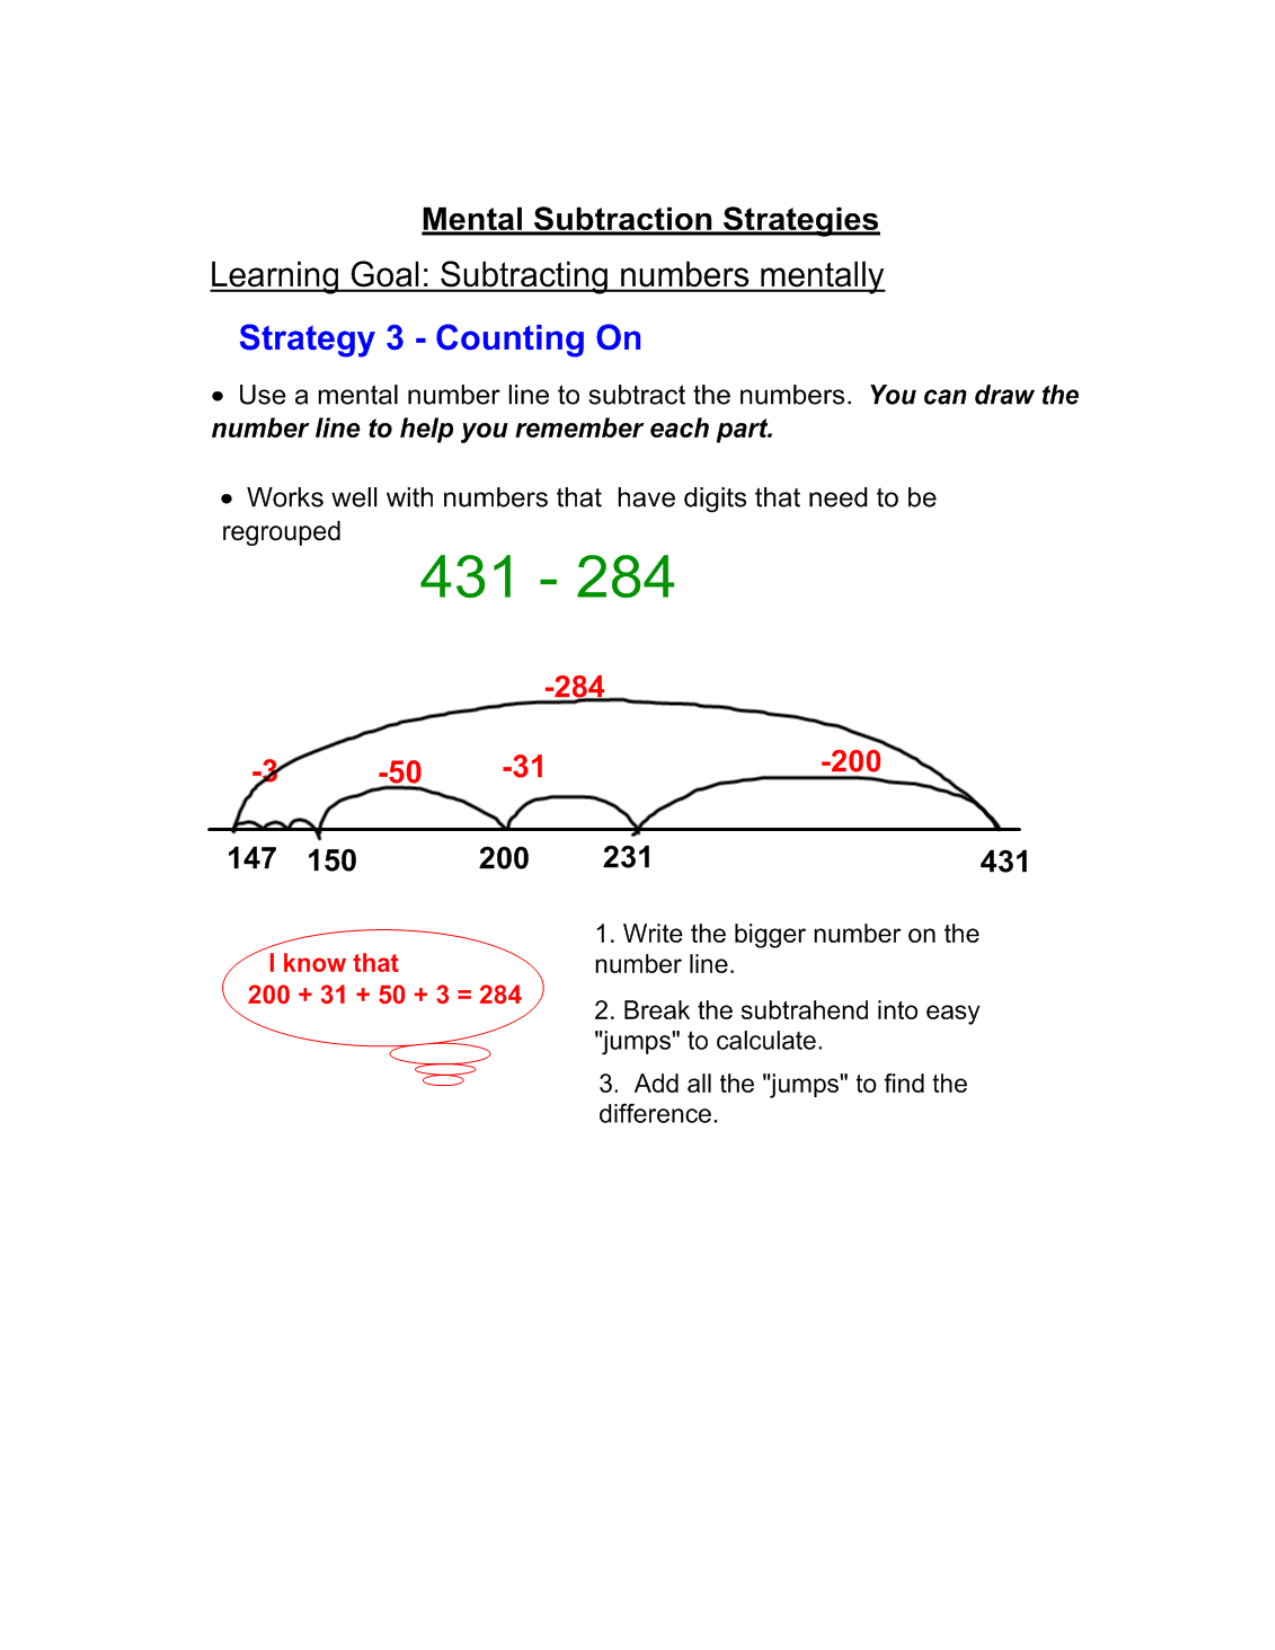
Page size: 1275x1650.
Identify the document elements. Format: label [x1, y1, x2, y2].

picture [150, 150, 1125, 1166]
